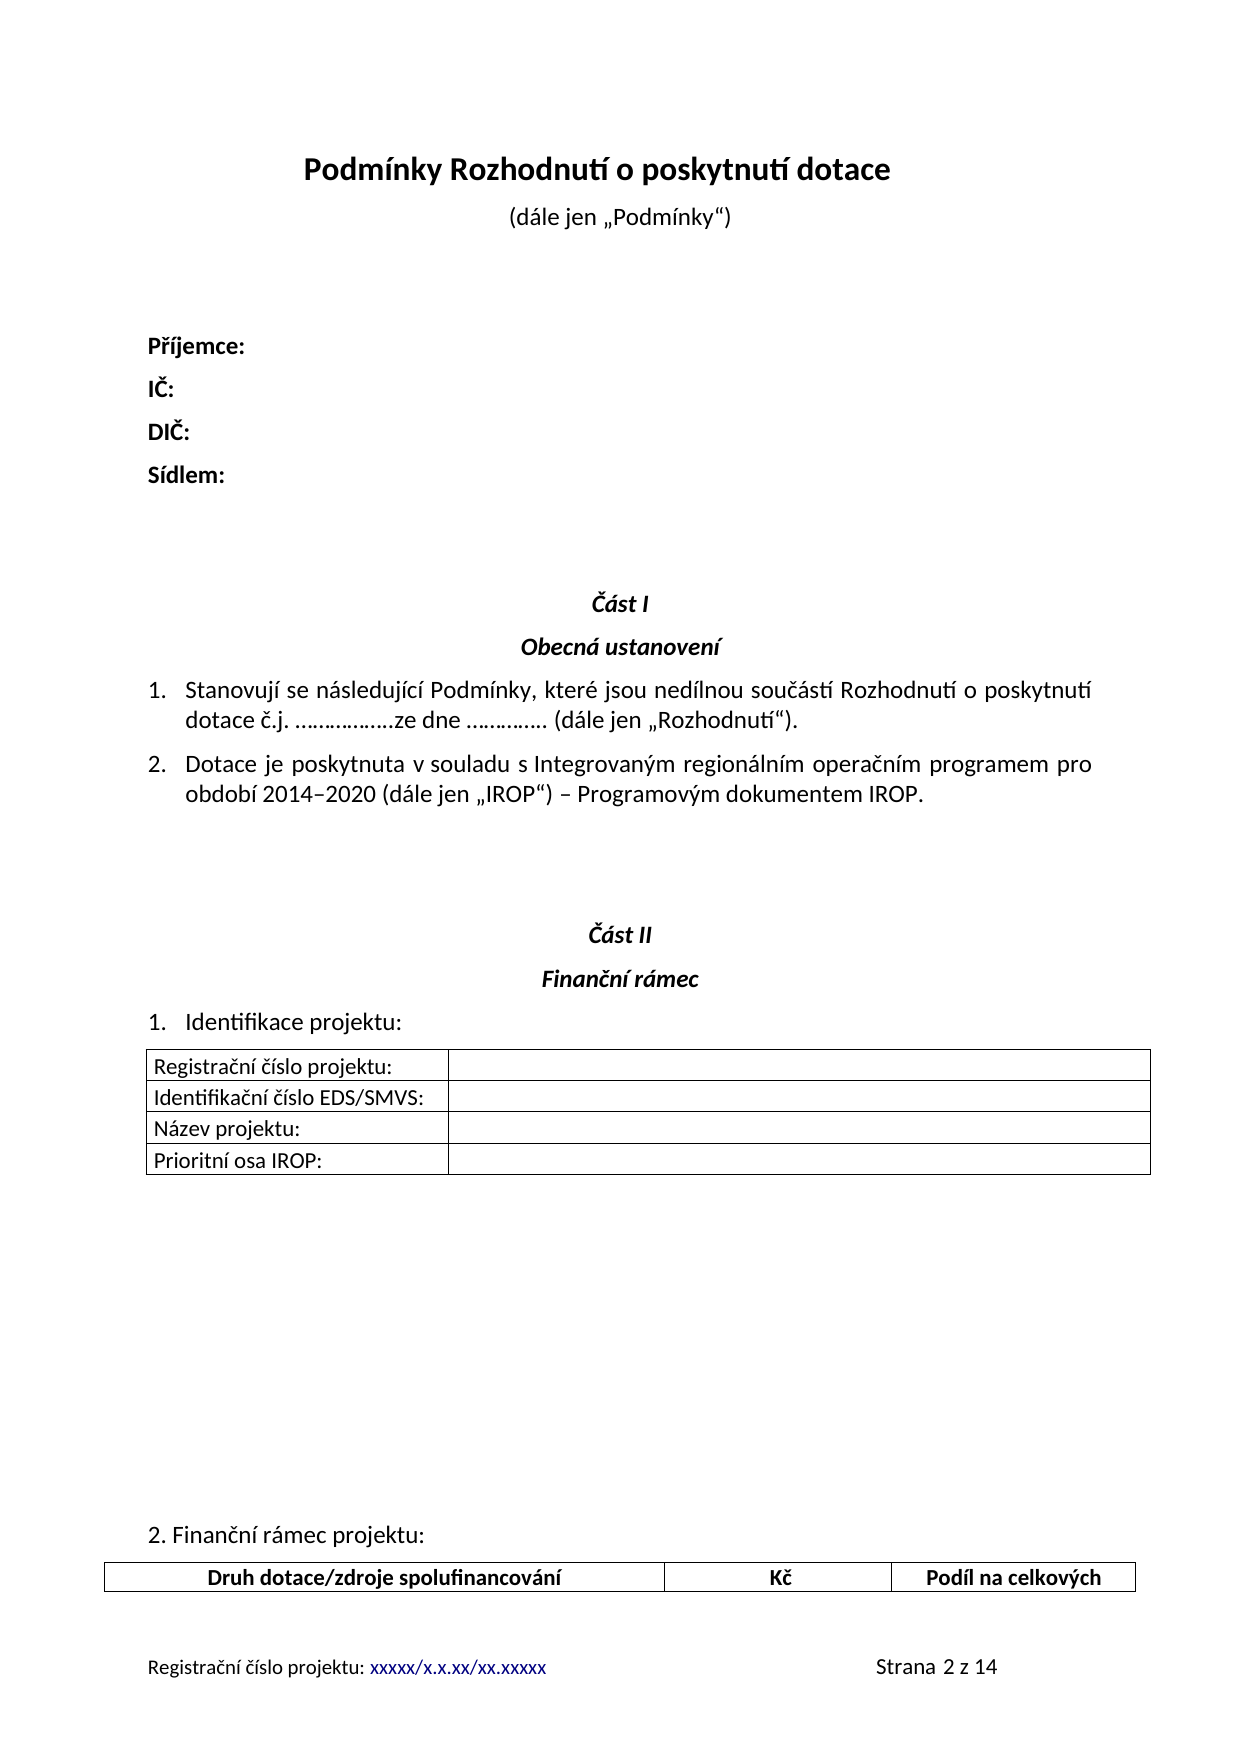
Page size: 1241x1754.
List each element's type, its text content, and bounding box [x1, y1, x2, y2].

table_cell Identifikační číslo EDS/SMVS: [147, 1081, 448, 1111]
text DIČ: [148, 416, 1092, 447]
table_cell Prioritní osa IROP: [147, 1144, 448, 1174]
list Identifikace projektu: [148, 1006, 1092, 1036]
text IČ: [148, 373, 1092, 403]
subtitle Část I [148, 588, 1092, 619]
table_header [892, 1563, 1135, 1591]
table_header [449, 1050, 1150, 1080]
text Příjemce: [148, 330, 1092, 361]
text 2. Finanční rámec projektu: [148, 1519, 1074, 1549]
list Dotace je poskytnuta v souladu s Integrovaným regionálním operačním programem pro období 2014–2020 (dále jen „IROP“) – Programovým dokumentem IROP. [148, 748, 1092, 809]
table_header Kč [665, 1563, 891, 1591]
subtitle Část II [148, 920, 1092, 950]
text (dále jen „Podmínky“) [148, 201, 1092, 231]
table_cell [449, 1081, 1150, 1111]
subtitle Obecná ustanovení [148, 631, 1092, 662]
text Sídlem: [148, 459, 1092, 489]
list Stanovují se následující Podmínky, které jsou nedílnou součástí Rozhodnutí o poskytnutí dotace č.j. ……………..ze dne ………….. (dále jen „Rozhodnutí“). [148, 674, 1092, 735]
table_cell Název projektu: [147, 1112, 448, 1142]
text Podmínky Rozhodnutí o poskytnutí dotace [110, 148, 1092, 188]
table_header Registrační číslo projektu: [147, 1050, 448, 1080]
text Finanční rámec [148, 963, 1092, 993]
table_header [105, 1563, 664, 1591]
table_cell [449, 1112, 1150, 1142]
table_cell [449, 1144, 1150, 1174]
